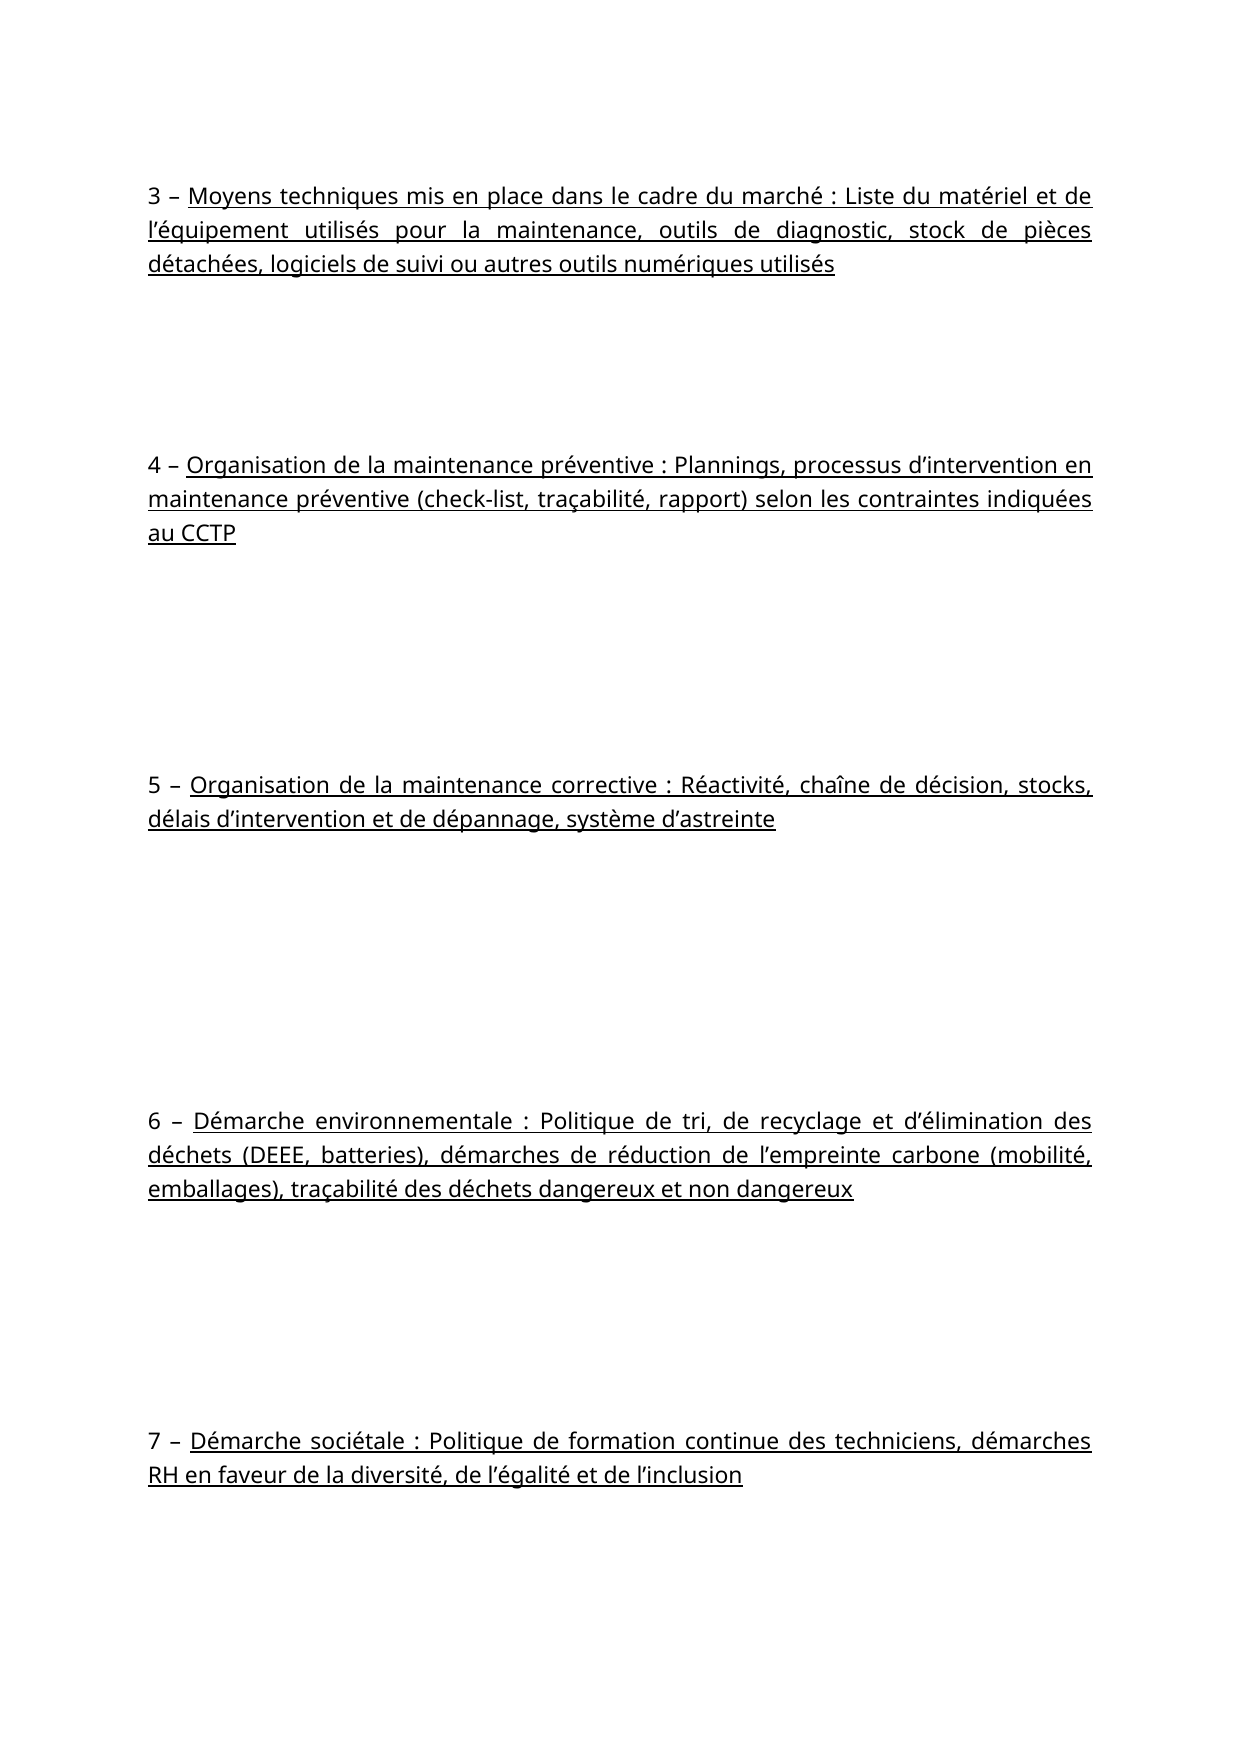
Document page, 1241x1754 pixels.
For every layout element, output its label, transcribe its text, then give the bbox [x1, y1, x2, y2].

text 5 – Organisation de la maintenance corrective : Réactivité, chaîne de décision, stocks, délais d’intervention et de dépannage, système d’astreinte [148, 769, 1093, 834]
text 4 – Organisation de la maintenance préventive : Plannings, processus d’intervention en maintenance préventive (check-list, traçabilité, rapport) selon les contraintes indiquées au CCTP [148, 449, 1093, 510]
text 3 – Moyens techniques mis en place dans le cadre du marché : Liste du matériel et de l’équipement utilisés pour la maintenance, outils de diagnostic, stock de pièces détachées, logiciels de suivi ou autres outils numériques utilisés [148, 180, 1093, 279]
text 4 – Organisation de la maintenance préventive : Plannings, processus d’intervention en maintenance préventive (check-list, traçabilité, rapport) selon les contraintes indiquées au CCTP [148, 511, 1093, 548]
text 7 – Démarche sociétale : Politique de formation continue des techniciens, démarches RH en faveur de la diversité, de l’égalité et de l’inclusion [148, 1425, 1093, 1490]
text 6 – Démarche environnementale : Politique de tri, de recyclage et d’élimination des déchets (DEEE, batteries), démarches de réduction de l’empreinte carbone (mobilité, emballages), traçabilité des déchets dangereux et non dangereux [148, 1105, 1093, 1204]
